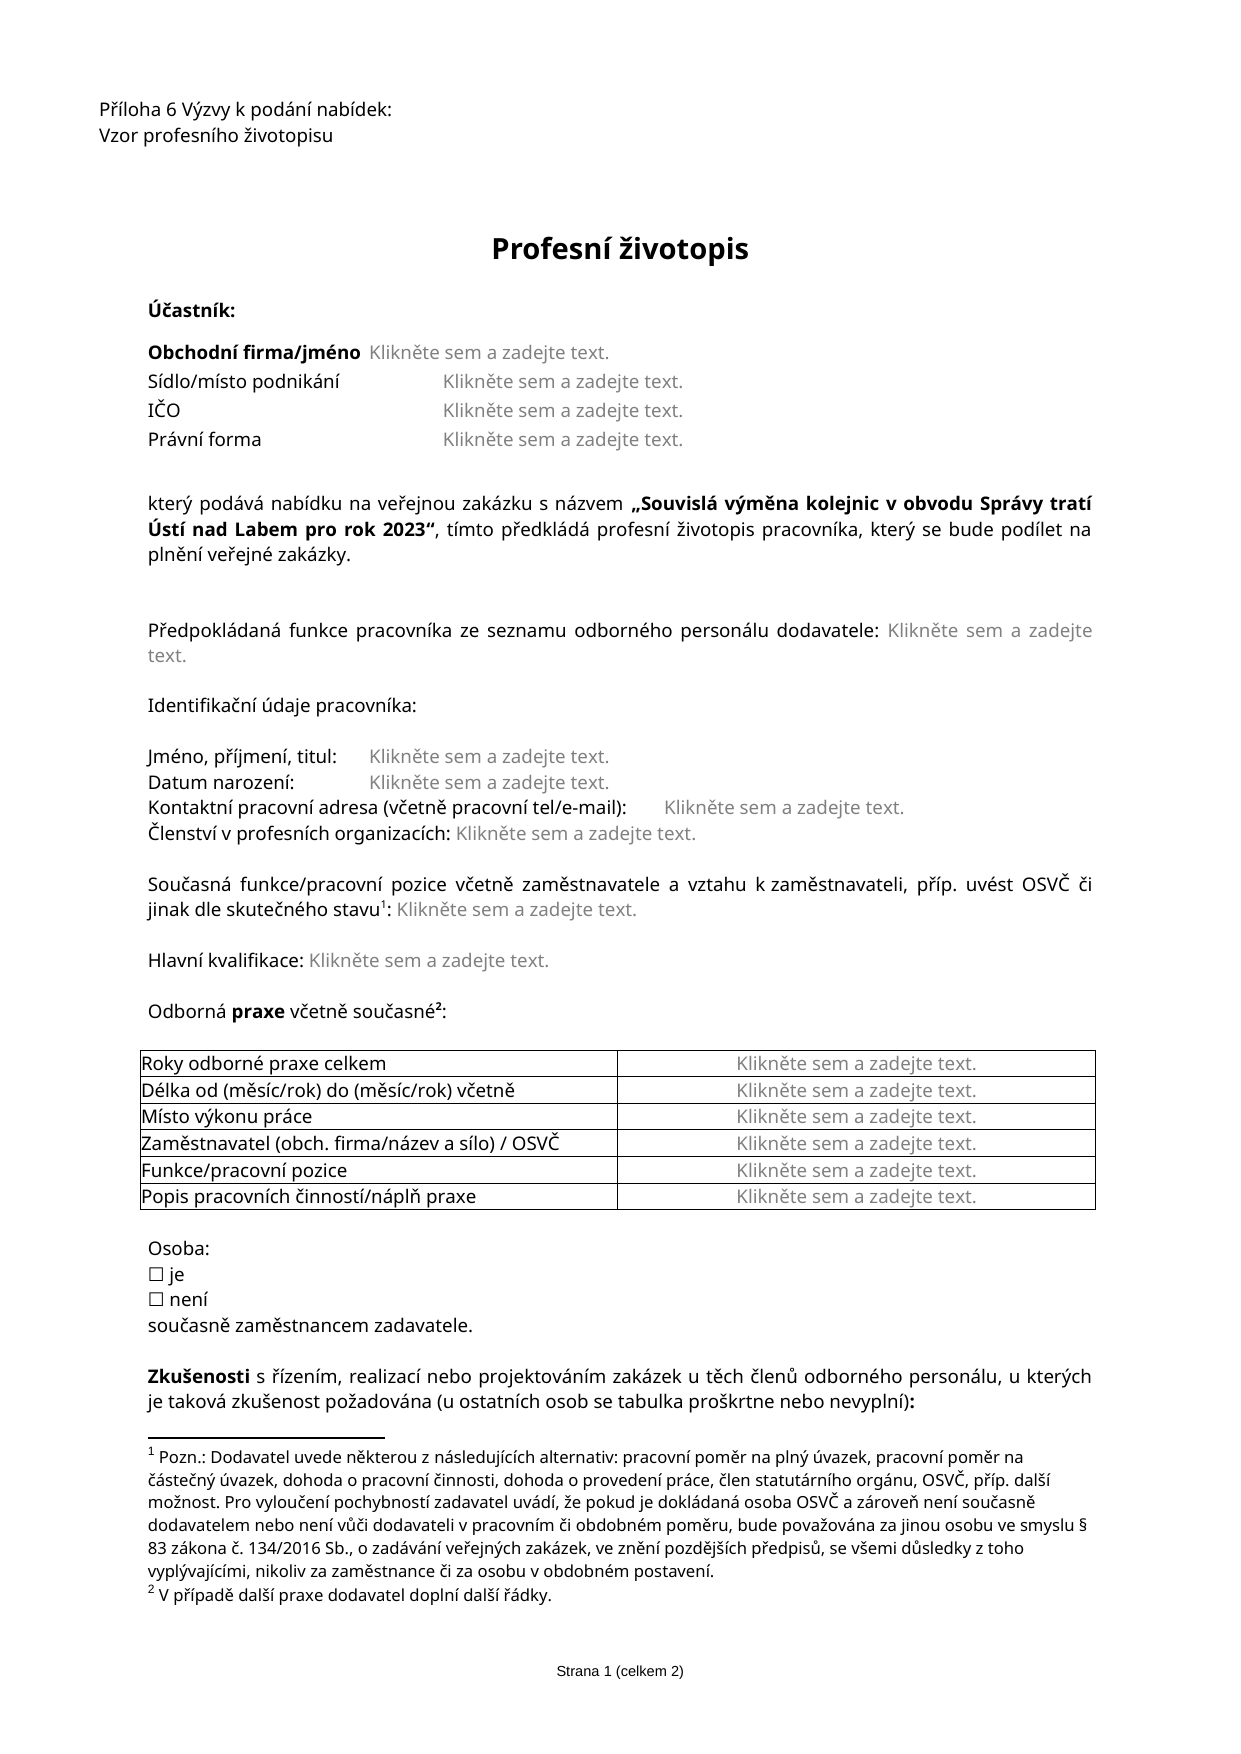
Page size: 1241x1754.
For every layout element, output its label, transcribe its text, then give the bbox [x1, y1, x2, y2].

text Kontaktní pracovní adresa (včetně pracovní tel/e-mail): [148, 794, 1093, 820]
text Předpokládaná funkce pracovníka ze seznamu odborného personálu dodavatele: [148, 617, 1093, 667]
text IČO [148, 394, 1093, 423]
table_header [618, 1051, 1095, 1076]
text Hlavní kvalifikace: [148, 948, 1093, 973]
text Osoba: [148, 1236, 1093, 1261]
table_header Roky odborné praxe celkem [141, 1051, 617, 1076]
text Členství v profesních organizacích: [148, 820, 1093, 846]
text Datum narození: [148, 769, 1093, 794]
text Zkušenosti s řízením, realizací nebo projektováním zakázek u těch členů odborného personálu, u kterých je taková zkušenost požadována (u ostatních osob se tabulka proškrtne nebo nevyplní): [148, 1363, 1093, 1414]
table_cell [618, 1157, 1095, 1182]
title Profesní životopis [148, 228, 1093, 268]
table_cell [618, 1077, 1095, 1103]
table_cell Délka od (měsíc/rok) do (měsíc/rok) včetně [141, 1077, 617, 1103]
table_cell [618, 1184, 1095, 1209]
text Jméno, příjmení, titul: [148, 743, 1093, 769]
table_cell [618, 1130, 1095, 1156]
text Právní forma [148, 423, 1093, 452]
text Účastník: [148, 293, 1093, 324]
text není [148, 1287, 1093, 1312]
text Současná funkce/pracovní pozice včetně zaměstnavatele a vztahu k zaměstnavateli, příp. uvést OSVČ či jinak dle skutečného stavu: [148, 871, 1093, 922]
table_cell Místo výkonu práce [141, 1104, 617, 1129]
table_cell Popis pracovních činností/náplň praxe [141, 1184, 617, 1209]
text Identifikační údaje pracovníka: [148, 692, 1093, 718]
text který podává nabídku na veřejnou zakázku s názvem „Souvislá výměna kolejnic v obvodu Správy tratí Ústí nad Labem pro rok 2023“, tímto předkládá profesní životopis pracovníka, který se bude podílet na plnění veřejné zakázky. [148, 490, 1093, 567]
text Odborná praxe včetně současné: [148, 999, 1093, 1024]
table_cell Funkce/pracovní pozice [141, 1157, 617, 1182]
table_cell [618, 1104, 1095, 1129]
text je [148, 1261, 1093, 1287]
table_cell Zaměstnavatel (obch. firma/název a sílo) / OSVČ [141, 1130, 617, 1156]
text Obchodní firma/jméno [148, 336, 1093, 365]
text současně zaměstnancem zadavatele. [148, 1312, 1093, 1338]
text Sídlo/místo podnikání [148, 365, 1093, 394]
